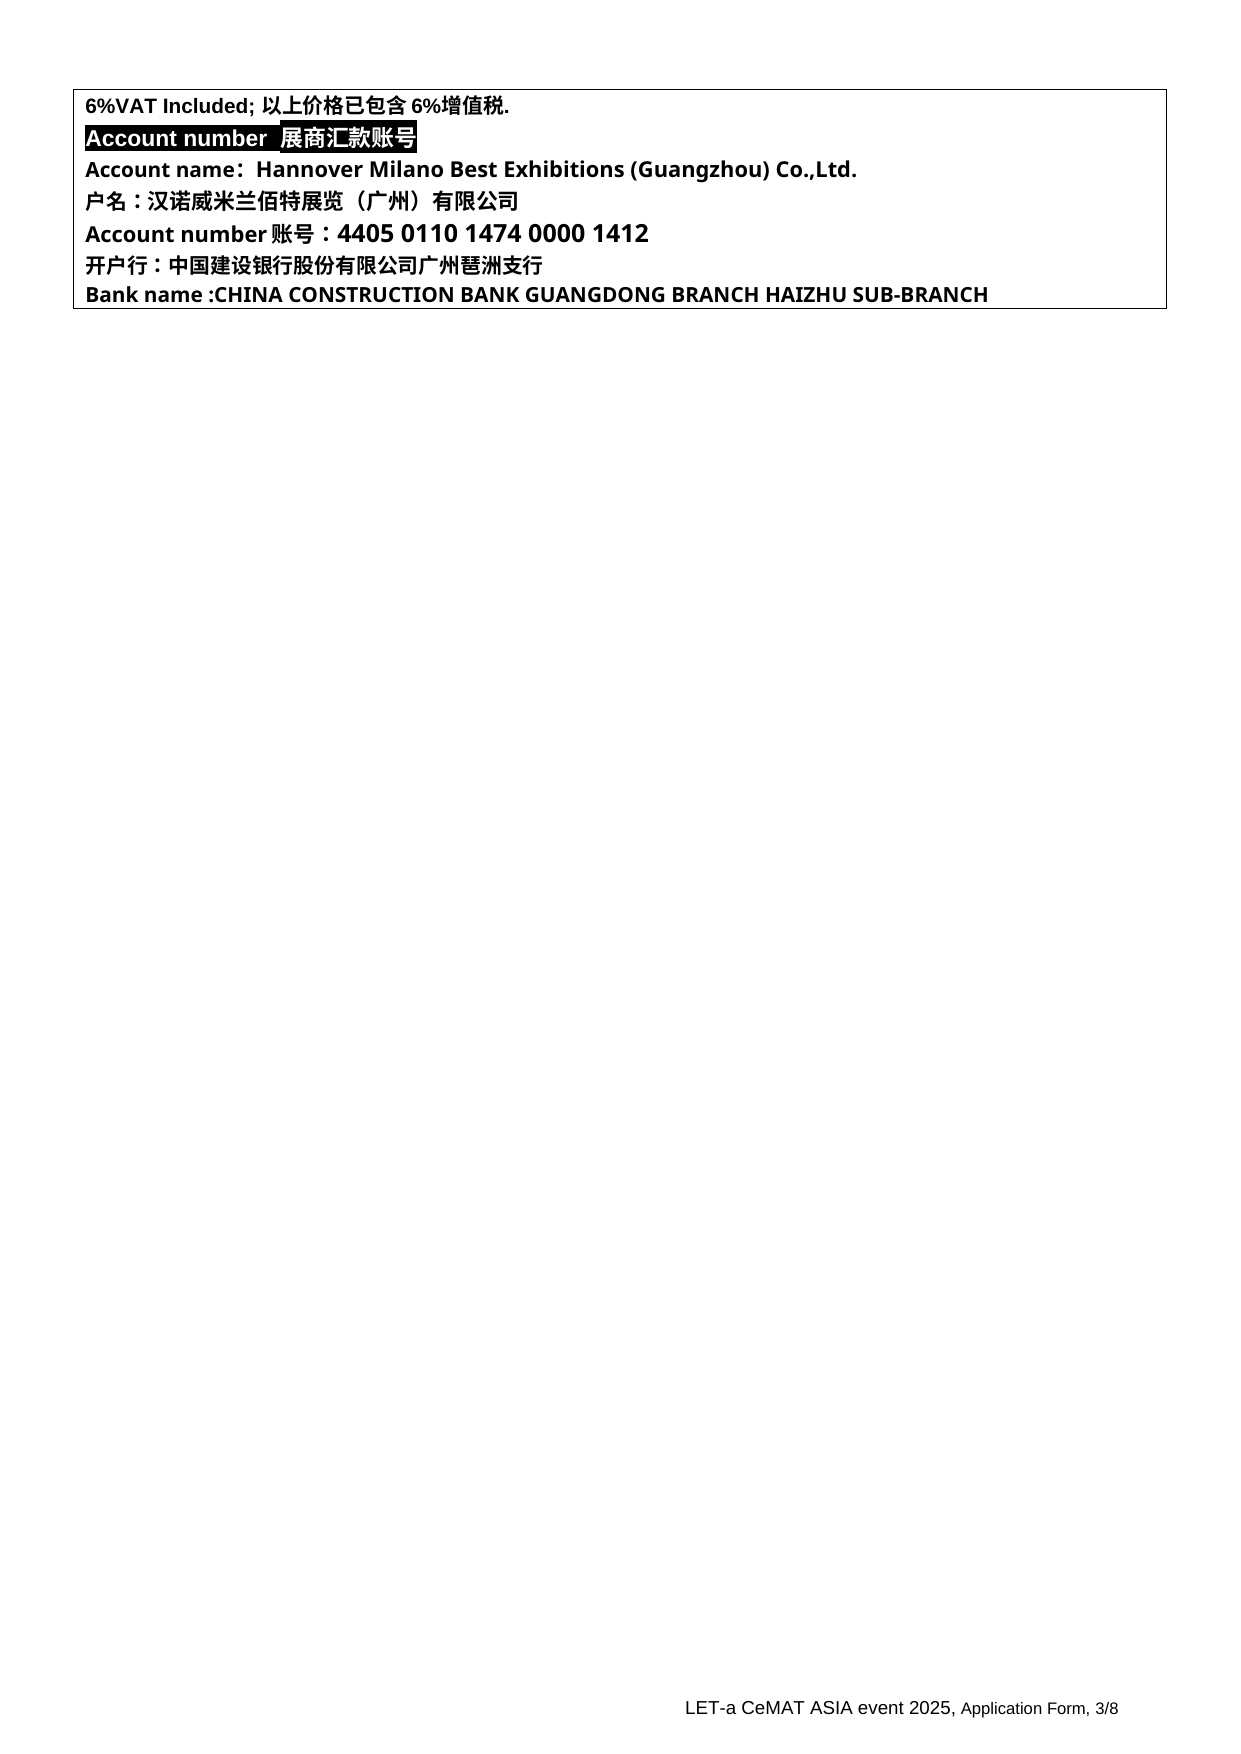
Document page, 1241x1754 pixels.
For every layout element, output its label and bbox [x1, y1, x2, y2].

table_header [74, 90, 1166, 308]
